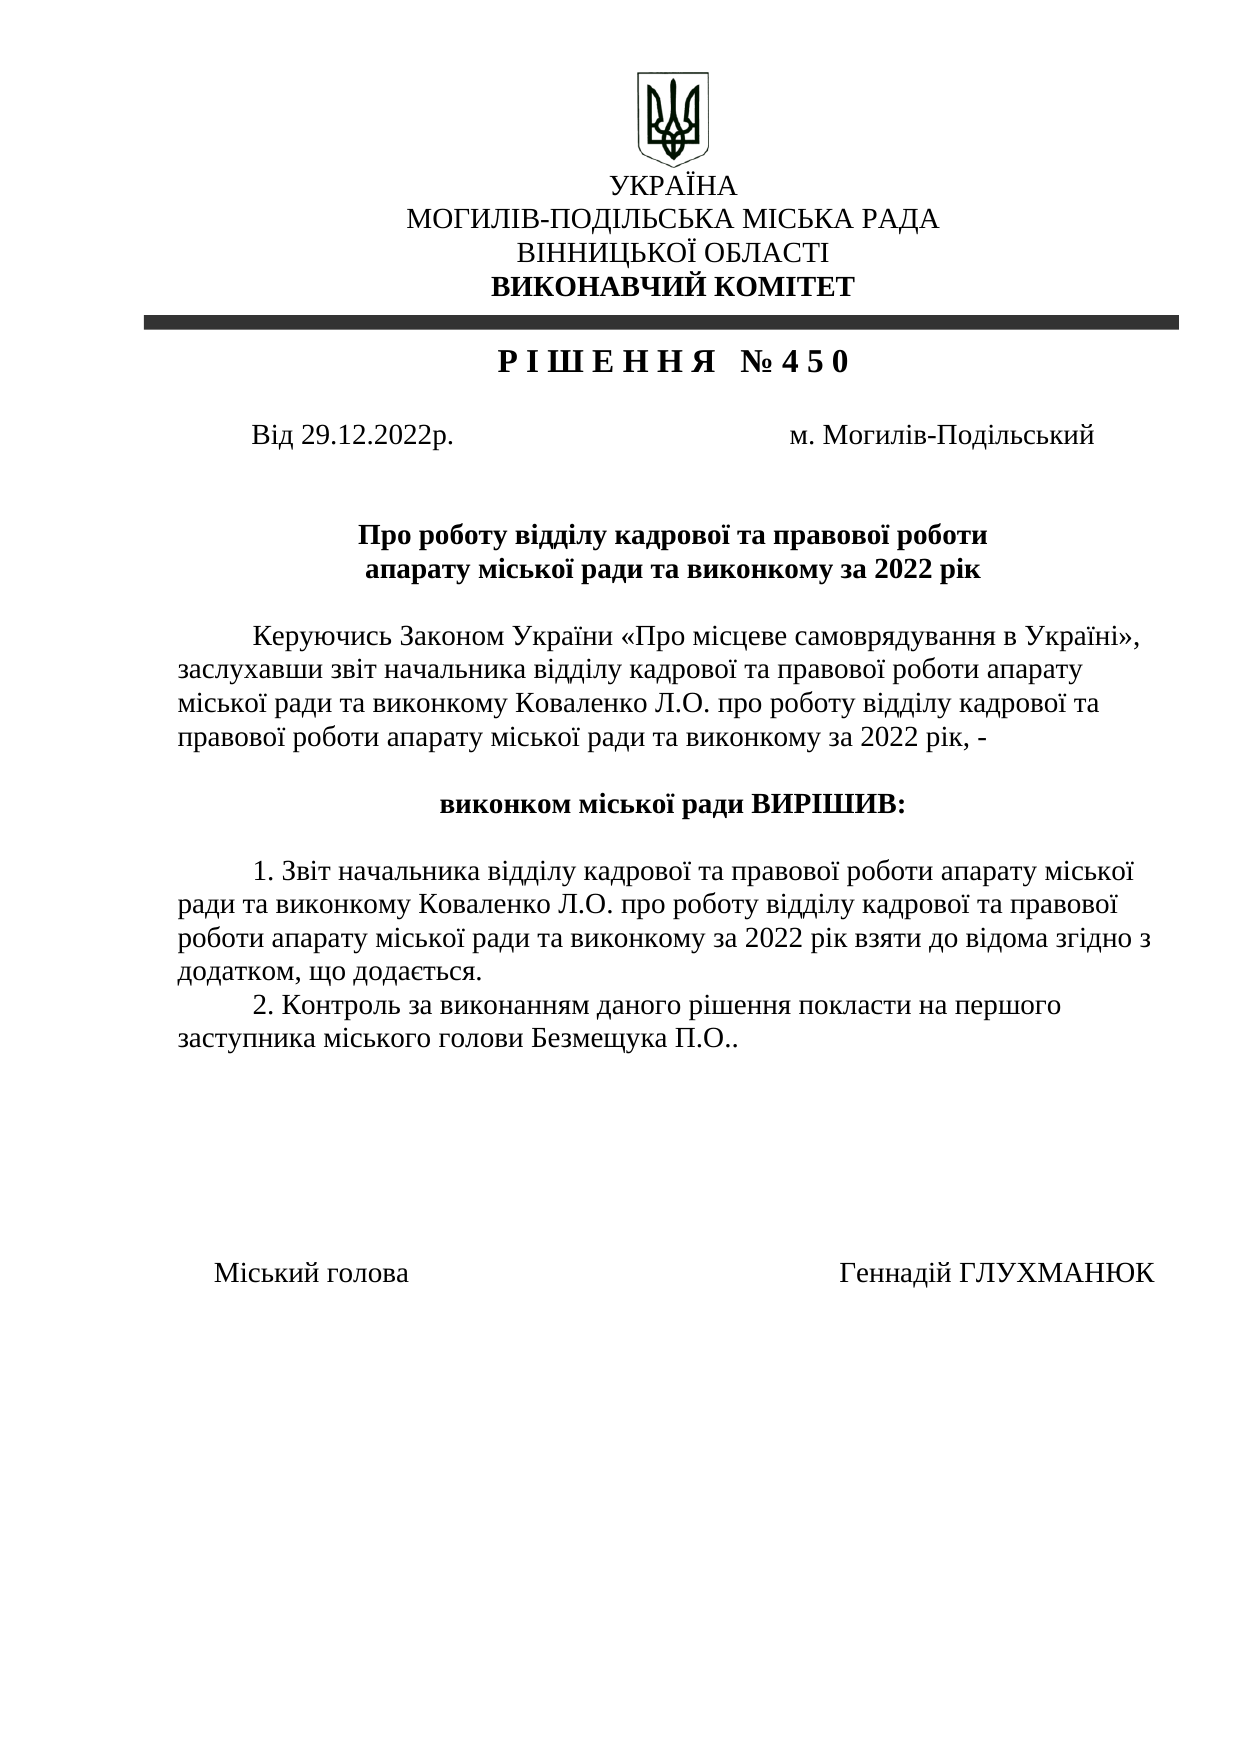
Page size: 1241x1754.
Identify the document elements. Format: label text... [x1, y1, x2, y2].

text УКРАЇНА МОГИЛІВ-ПОДІЛЬСЬКА МІСЬКА РАДА ВІННИЦЬКОЇ ОБЛАСТІ [177, 168, 1169, 269]
text Про роботу відділу кадрової та правової роботи [177, 517, 1169, 551]
list 1. Звіт начальника відділу кадрової та правової роботи апарату міської ради та виконкому Коваленко Л.О. про роботу відділу кадрової та правової роботи апарату міської ради та виконкому за 2022 рік взяти до відома згідно з додатком, що додається. [177, 853, 1169, 987]
text Керуючись Законом України «Про місцеве самоврядування в Україні», заслухавши звіт начальника відділу кадрової та правової роботи апарату міської ради та виконкому Коваленко Л.О. про роботу відділу кадрової та правової роботи апарату міської ради та виконкому за 2022 рік, - [177, 618, 1169, 752]
text РІШЕННЯ №450 [177, 330, 1169, 379]
text Міський голова Геннадій ГЛУХМАНЮК [177, 1255, 1169, 1289]
text апарату міської ради та виконкому за 2022 рік [177, 551, 1169, 584]
picture [637, 72, 709, 168]
text Від 29.12.2022р. м. Могилів-Подільський [177, 417, 1169, 450]
list 2. Контроль за виконанням даного рішення покласти на першого заступника міського голови Безмещука П.О.. [177, 987, 1169, 1054]
text виконком міської ради ВИРІШИВ: [177, 786, 1169, 819]
text ВИКОНАВЧИЙ КОМІТЕТ [177, 269, 1169, 302]
